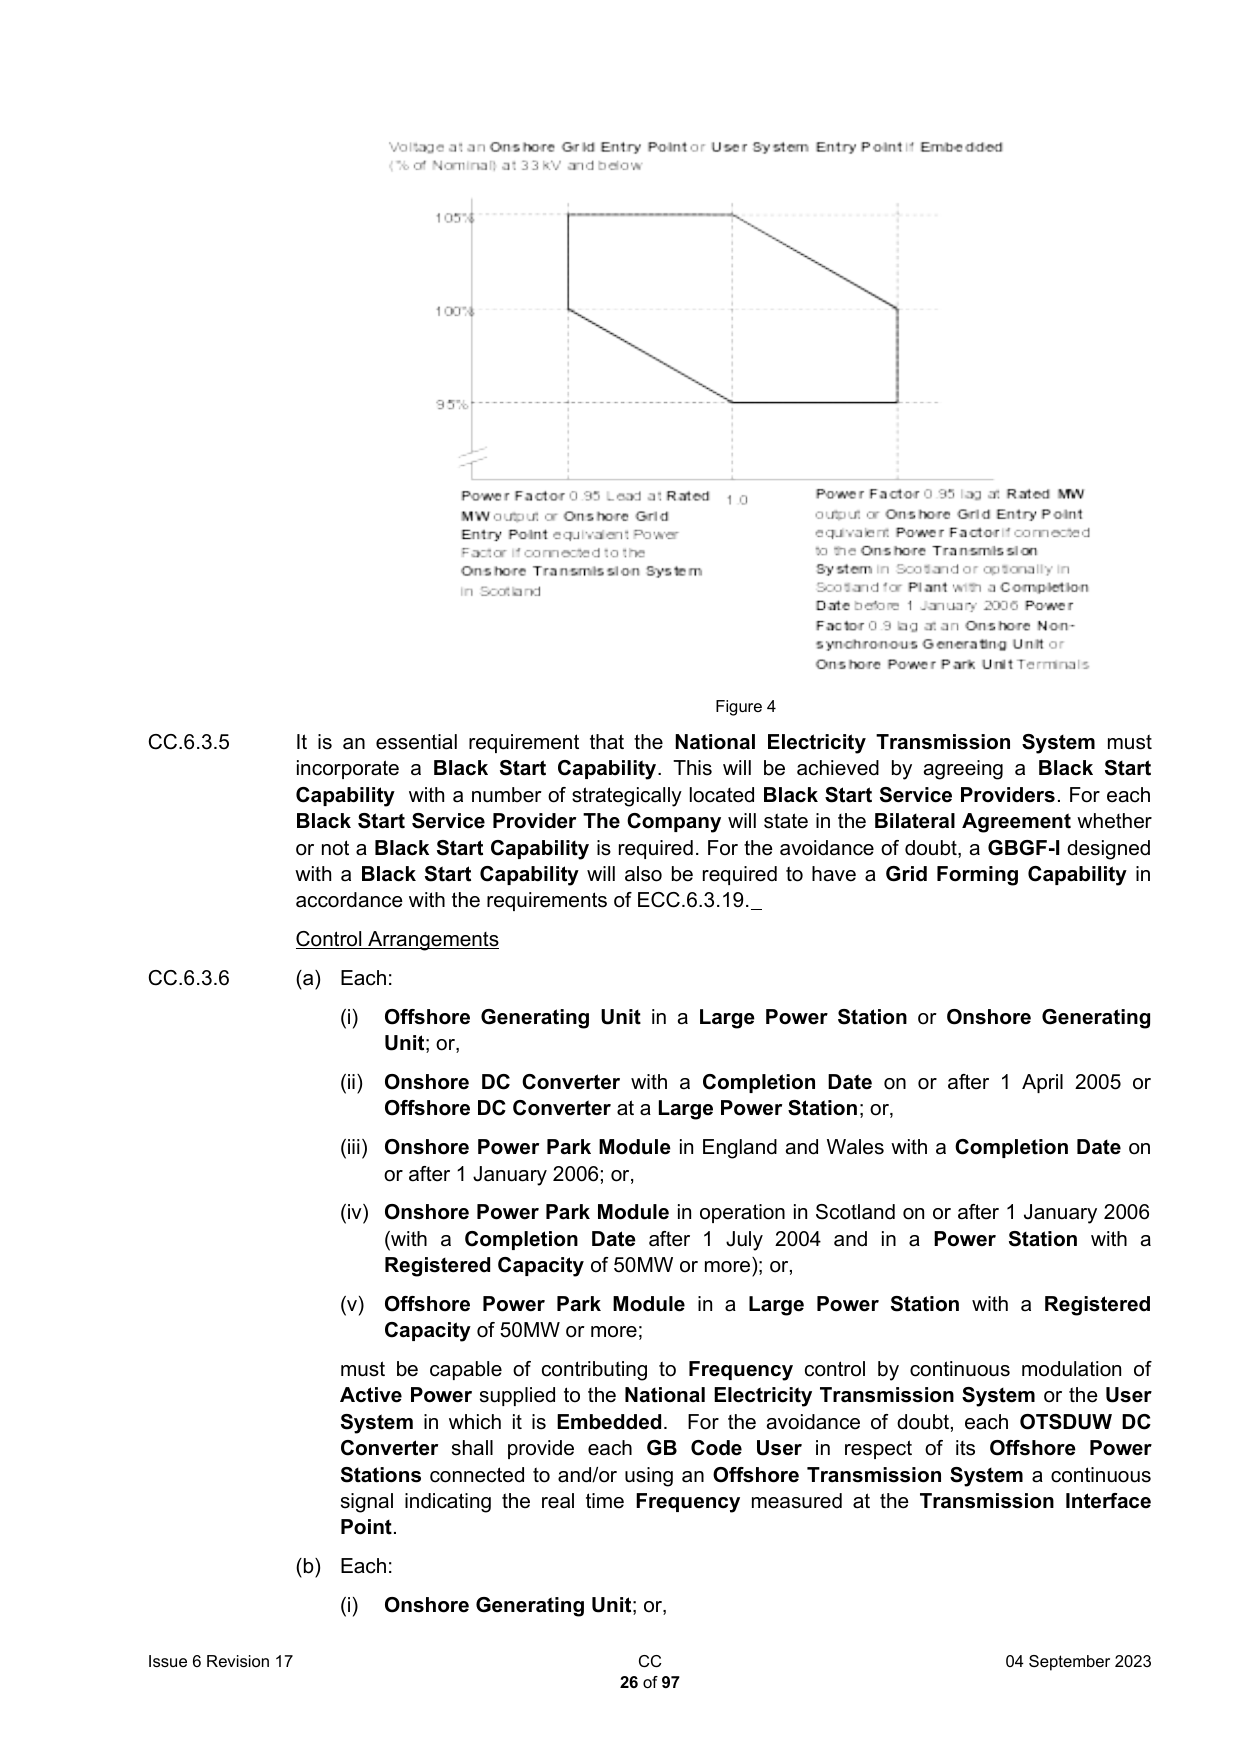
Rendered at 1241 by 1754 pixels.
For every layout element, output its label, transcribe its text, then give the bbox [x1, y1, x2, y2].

text Figure 4 [340, 696, 1152, 716]
text (iv) Onshore Power Park Module in operation in Scotland on or after 1 January 2006 (with a Completion Date after 1 July 2004 and in a Power Station with a Registered Capacity of 50MW or more); or, [340, 1200, 1152, 1277]
text (i) Offshore Generating Unit in a Large Power Station or Onshore Generating Unit; or, [340, 1004, 1152, 1055]
text (i) Onshore Generating Unit; or, [340, 1593, 1152, 1617]
text (v) Offshore Power Park Module in a Large Power Station with a Registered Capacity of 50MW or more; [340, 1292, 1152, 1342]
text Control Arrangements [148, 927, 1152, 951]
text (b) Each: [295, 1554, 1152, 1578]
text CC.6.3.5 It is an essential requirement that the National Electricity Transmission System must incorporate a Black Start Capability. This will be achieved by agreeing a Black Start Capability with a number of strategically located Black Start Service Providers. For each Black Start Service Provider The Company will state in the Bilateral Agreement whether or not a Black Start Capability is required. For the avoidance of doubt, a GBGF-I designed with a Black Start Capability will also be required to have a Grid Forming Capability in accordance with the requirements of ECC.6.3.19. [148, 730, 1152, 912]
text (iii) Onshore Power Park Module in England and Wales with a Completion Date on or after 1 January 2006; or, [340, 1135, 1152, 1185]
text (ii) Onshore DC Converter with a Completion Date on or after 1 April 2005 or Offshore DC Converter at a Large Power Station; or, [340, 1070, 1152, 1120]
text CC.6.3.6 (a) Each: [148, 966, 1152, 990]
text must be capable of contributing to Frequency control by continuous modulation of Active Power supplied to the National Electricity Transmission System or the User System in which it is Embedded. For the avoidance of doubt, each OTSDUW DC Converter shall provide each GB Code User in respect of its Offshore Power Stations connected to and/or using an Offshore Transmission System a continuous signal indicating the real time Frequency measured at the Transmission Interface Point. [295, 1357, 1152, 1539]
